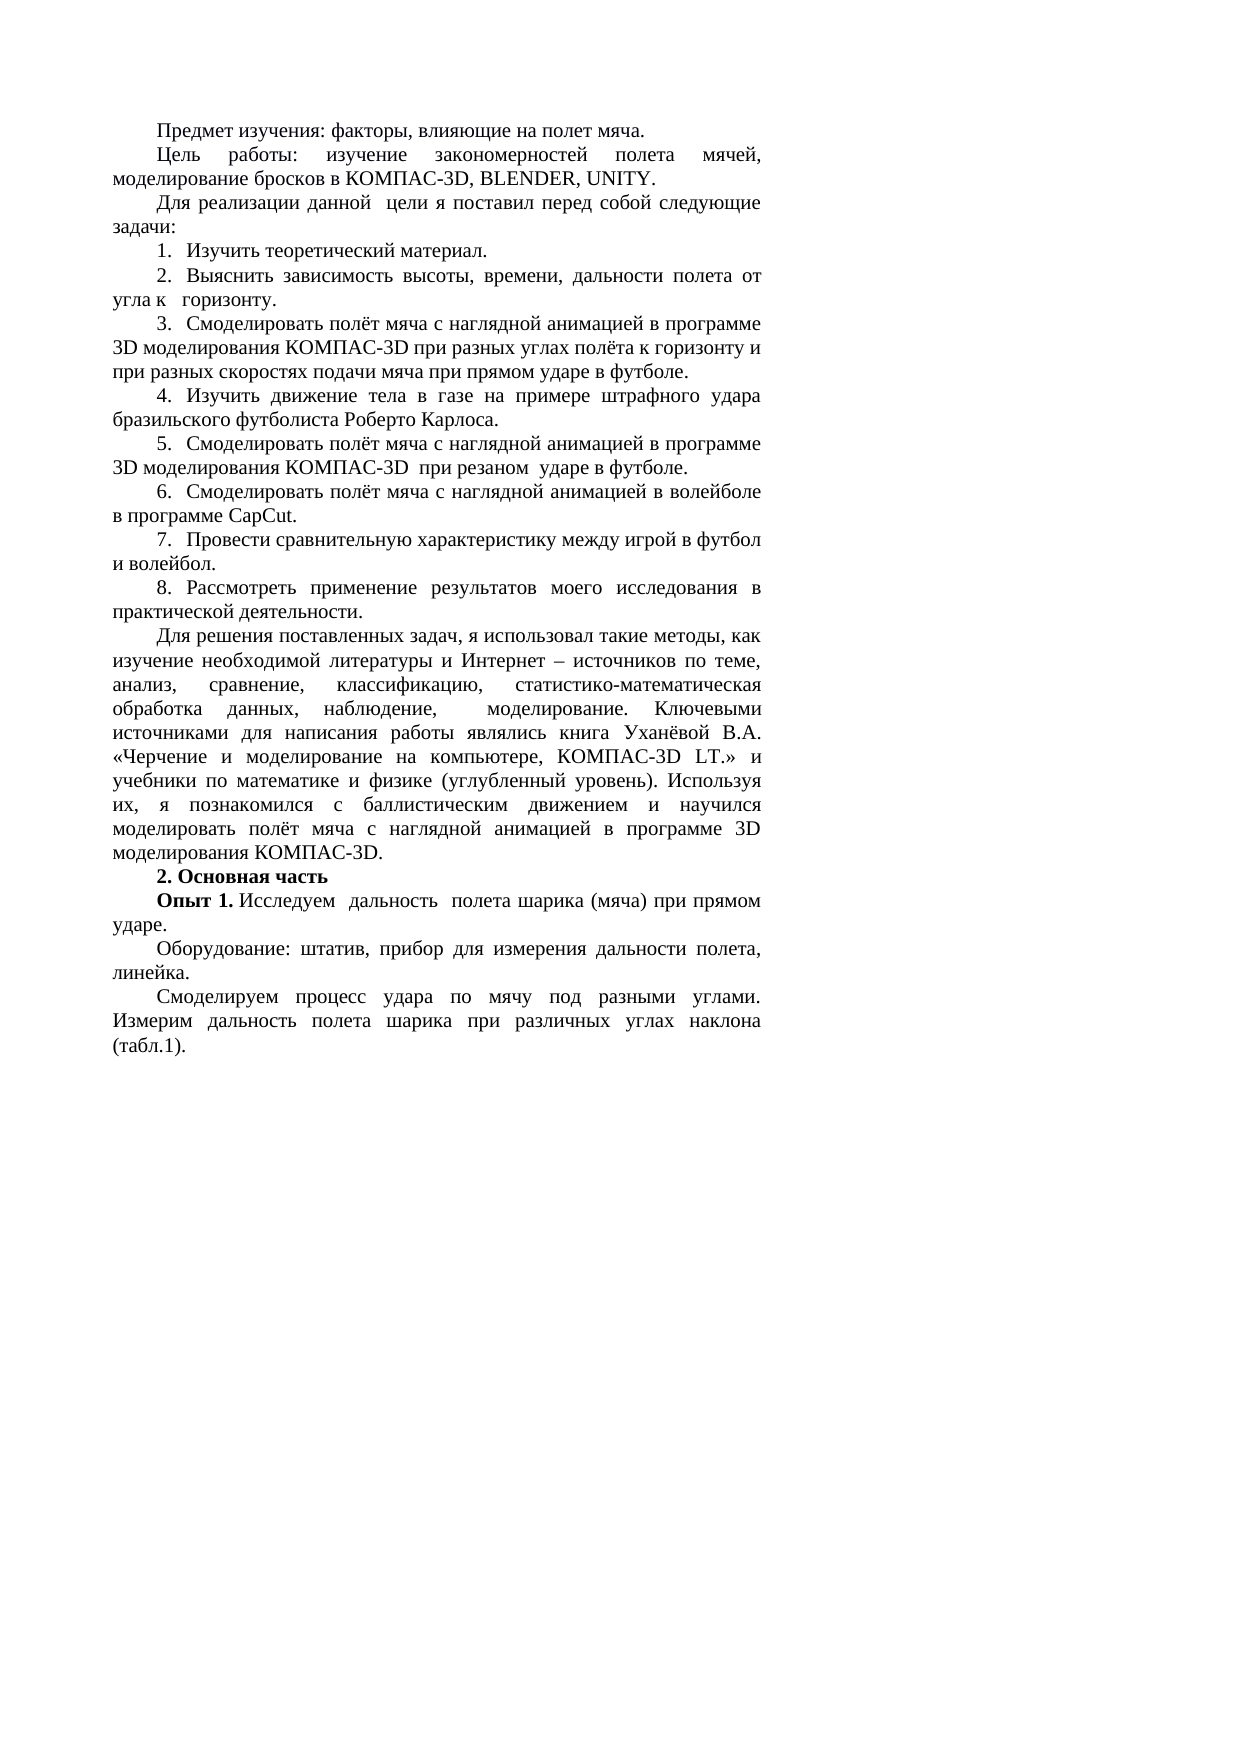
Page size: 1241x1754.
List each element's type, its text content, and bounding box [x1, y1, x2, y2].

text Предмет изучения: факторы, влияющие на полет мяча. [112, 118, 762, 142]
text Для решения поставленных задач, я использовал такие методы, как изучение необходимой литературы и Интернет – источников по теме, анализ, сравнение, классификацию, статистико-математическая обработка данных, наблюдение, моделирование. Ключевыми источниками для написания работы являлись книга Уханёвой В.А. «Черчение и моделирование на компьютере, КОМПАС-3D LT.» и учебники по математике и физике (углубленный уровень). Используя их, я познакомился с баллистическим движением и научился моделировать полёт мяча с наглядной анимацией в программе 3D моделирования КОМПАС-3D. [112, 623, 762, 864]
list Изучить теоретический материал. [112, 238, 762, 262]
list Смоделировать полёт мяча с наглядной анимацией в программе 3D моделирования КОМПАС-3D при разных углах полёта к горизонту и при разных скоростях подачи мяча при прямом ударе в футболе. [112, 311, 762, 383]
list Провести сравнительную характеристику между игрой в футбол и волейбол. [112, 527, 762, 575]
text Опыт 1. Исследуем дальность полета шарика (мяча) при прямом ударе. [112, 888, 762, 936]
list Смоделировать полёт мяча с наглядной анимацией в программе 3D моделирования КОМПАС-3D при резаном ударе в футболе. [112, 431, 762, 479]
text Цель работы: изучение закономерностей полета мячей, моделирование бросков в КОМПАС-3D, BLENDER, UNITY. [112, 142, 762, 190]
text Смоделируем процесс удара по мячу под разными углами. Измерим дальность полета шарика при различных углах наклона (табл.1). [112, 984, 762, 1057]
list Изучить движение тела в газе на примере штрафного удара бразильского футболиста Роберто Карлоса. [112, 383, 762, 431]
list Рассмотреть применение результатов моего исследования в практической деятельности. [112, 575, 762, 623]
list Смоделировать полёт мяча с наглядной анимацией в волейболе в программе CapCut. [112, 479, 762, 527]
text Оборудование: штатив, прибор для измерения дальности полета, линейка. [112, 936, 762, 984]
text Для реализации данной цели я поставил перед собой следующие задачи: [112, 190, 762, 238]
text 2. Основная часть [112, 864, 762, 888]
list Выяснить зависимость высоты, времени, дальности полета от угла к горизонту. [112, 262, 762, 311]
